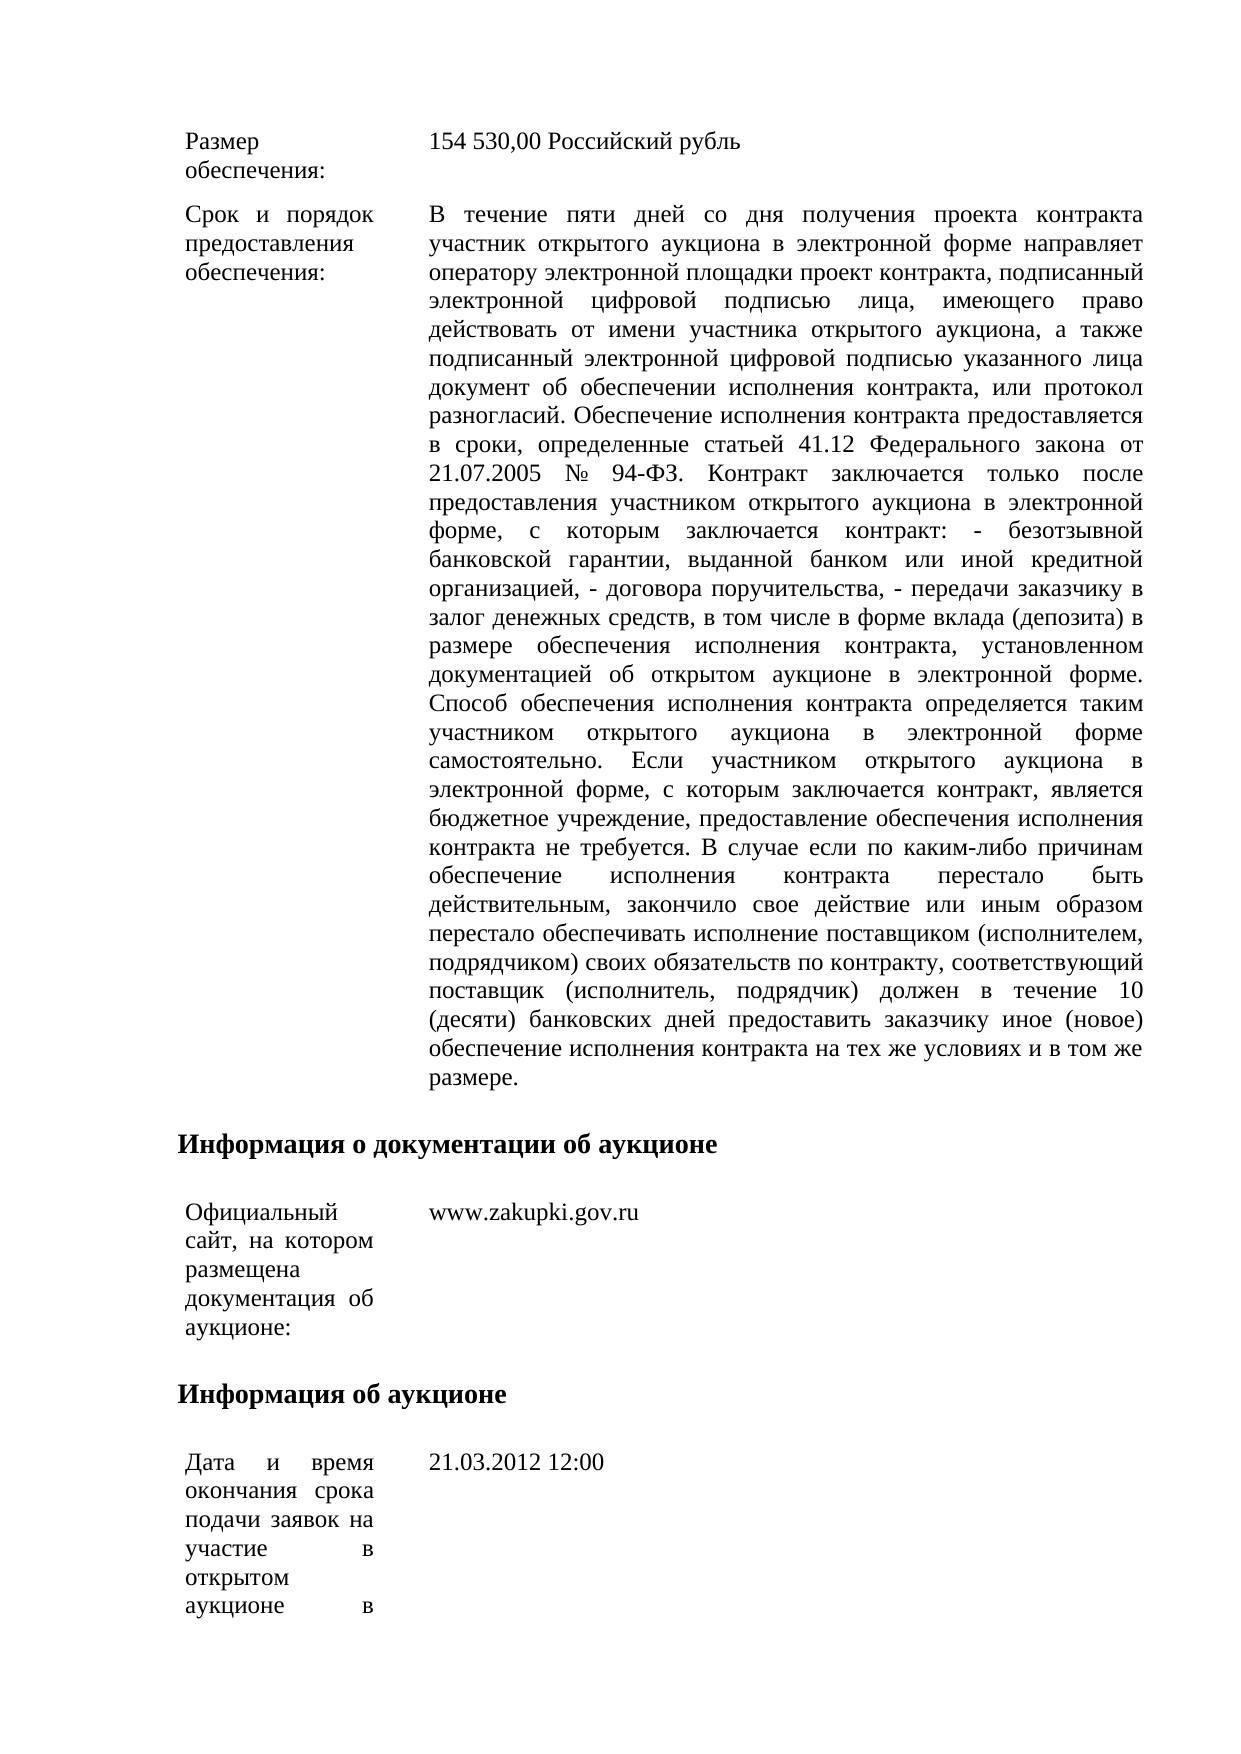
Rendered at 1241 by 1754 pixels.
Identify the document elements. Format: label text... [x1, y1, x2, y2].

table_cell В течение пяти дней со дня получения проекта контракта участник открытого аукциона в электронной форме направляет оператору электронной площадки проект контракта, подписанный электронной цифровой подписью лица, имеющего право действовать от имени участника открытого аукциона, а также подписанный электронной цифровой подписью указанного лица документ об обеспечении исполнения контракта, или протокол разногласий. Обеспечение исполнения контракта предоставляется в сроки, определенные статьей 41.12 Федерального закона от 21.07.2005 № 94-ФЗ. Контракт заключается только после предоставления участником открытого аукциона в электронной форме, с которым заключается контракт: - безотзывной банковской гарантии, выданной банком или иной кредитной организацией, - договора поручительства, - передачи заказчику в залог денежных средств, в том числе в форме вклада (депозита) в размере обеспечения исполнения контракта, установленном документацией об открытом аукционе в электронной форме. Способ обеспечения исполнения контракта определяется таким участником открытого аукциона в электронной форме самостоятельно. Если участником открытого аукциона в электронной форме, с которым заключается контракт, является бюджетное учреждение, предоставление обеспечения исполнения контракта не требуется. В случае если по каким-либо причинам обеспечение исполнения контракта перестало быть действительным, закончило свое действие или иным образом перестало обеспечивать исполнение поставщиком (исполнителем, подрядчиком) своих обязательств по контракту, соответствующий поставщик (исполнитель, подрядчик) должен в течение 10 (десяти) банковских дней предоставить заказчику иное (новое) обеспечение исполнения контракта на тех же условиях и в том же размере. [421, 191, 1152, 1098]
text Информация о документации об аукционе [177, 1127, 1152, 1160]
table_header 154 530,00 Российский рубль [421, 118, 1152, 191]
table_header Размер обеспечения: [177, 118, 421, 191]
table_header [177, 1439, 421, 1627]
text Информация об аукционе [177, 1377, 1152, 1410]
table_header Официальный сайт, на котором размещена документация об аукционе: [177, 1189, 421, 1348]
table_cell Срок и порядок предоставления обеспечения: [177, 191, 421, 1098]
table_header www.zakupki.gov.ru [421, 1189, 1152, 1348]
table_header 21.03.2012 12:00 [421, 1439, 1152, 1627]
